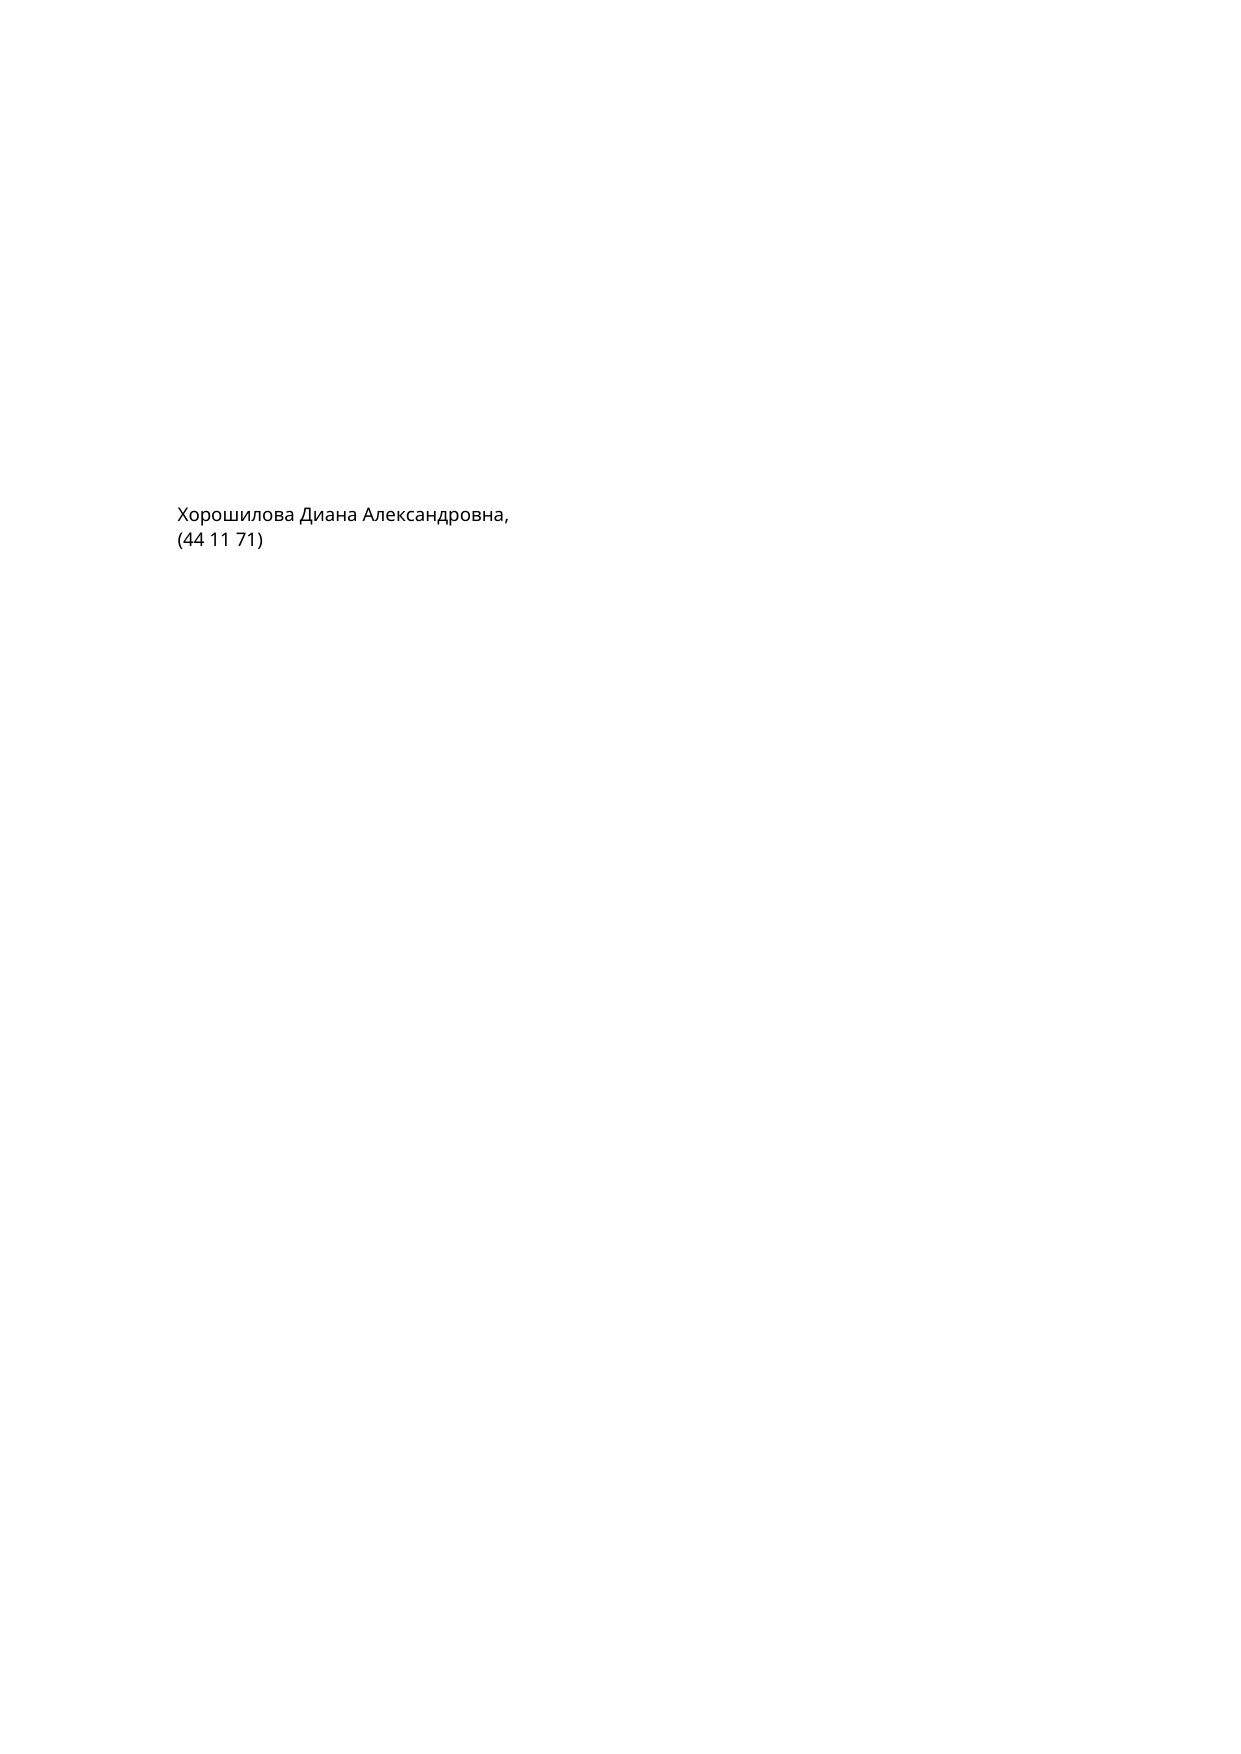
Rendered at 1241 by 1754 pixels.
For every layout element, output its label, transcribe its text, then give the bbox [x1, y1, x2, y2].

text Хорошилова Диана Александровна, [177, 501, 1181, 526]
text (44 11 71) [177, 526, 1181, 552]
